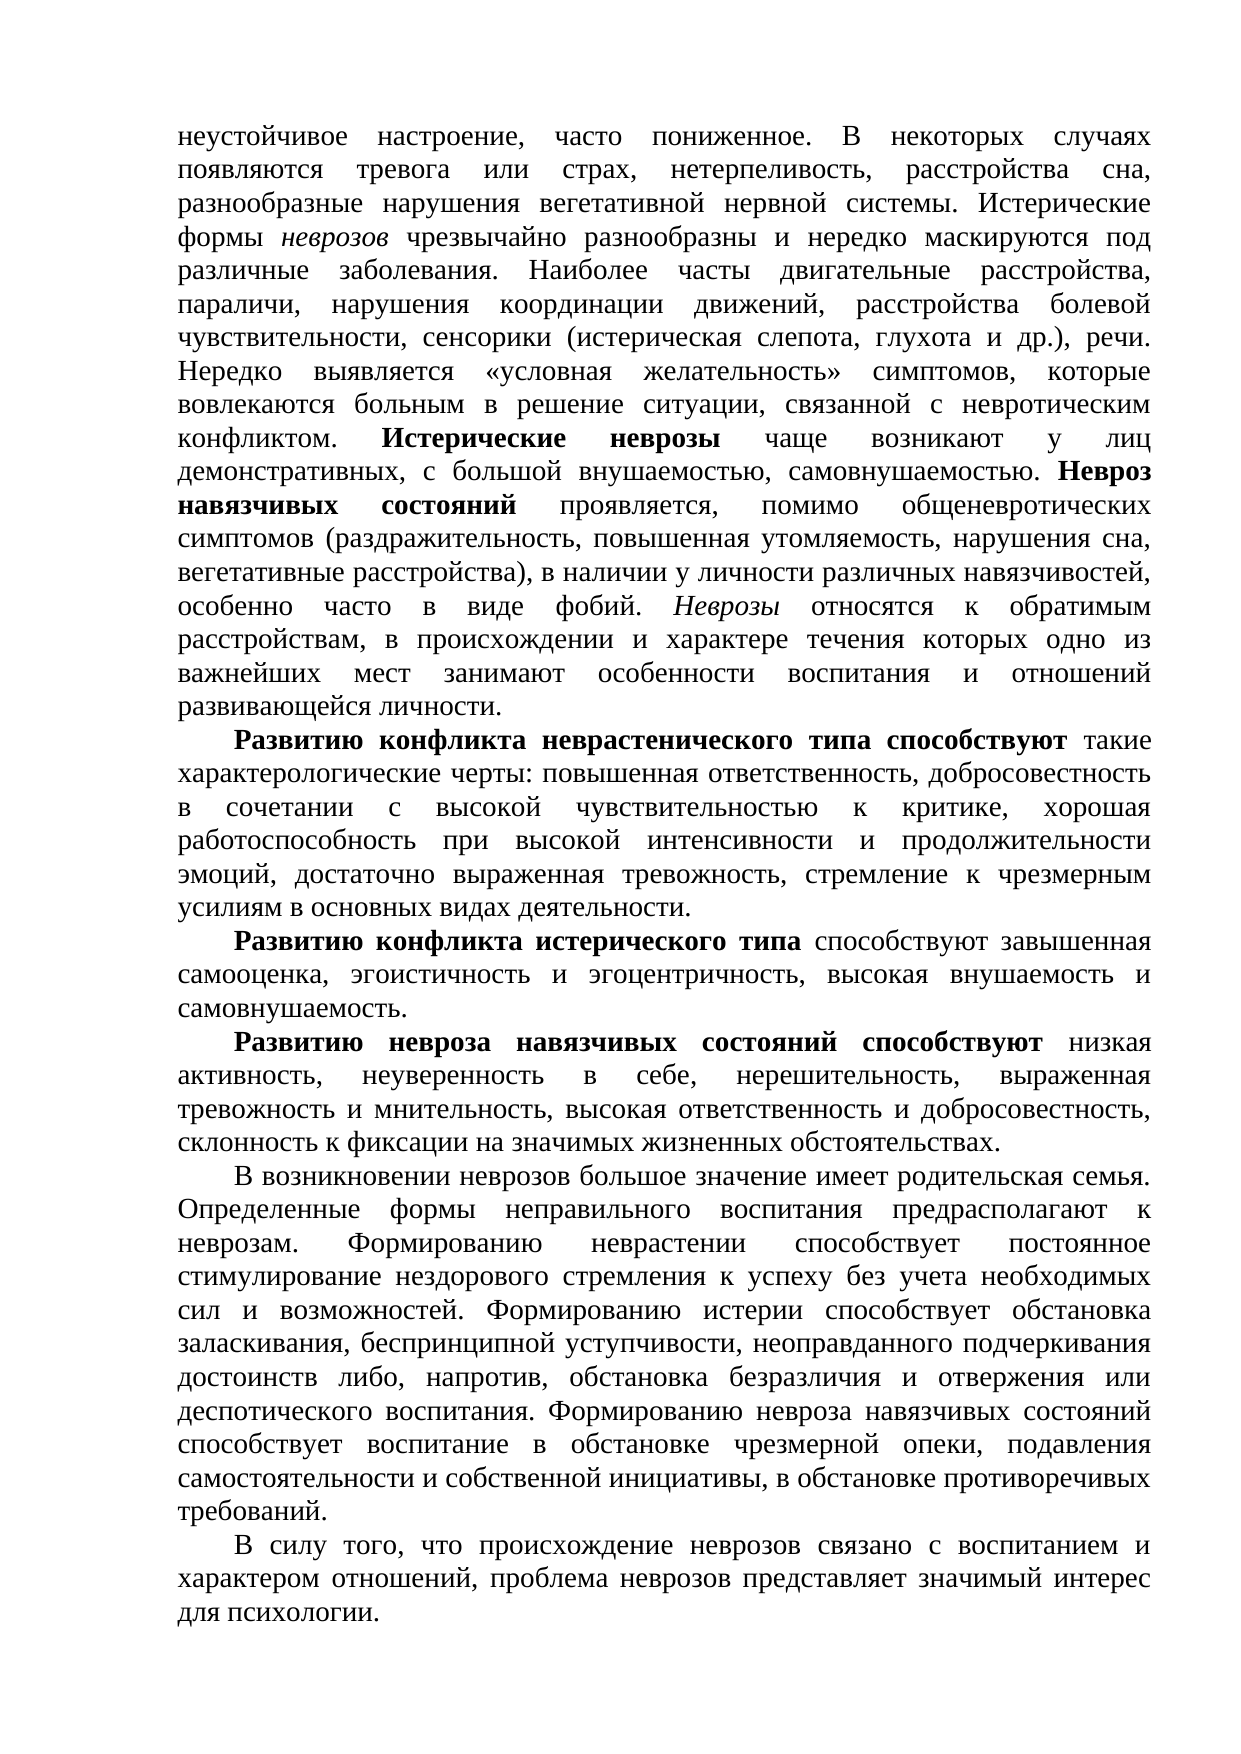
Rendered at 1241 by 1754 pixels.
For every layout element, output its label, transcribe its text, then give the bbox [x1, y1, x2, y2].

text В возникновении неврозов большое значение имеет родительская семья. Определенные формы неправильного воспитания предрасполагают к неврозам. Формированию неврастении способствует постоянное стимулирование нездорового стремления к успеху без учета необходимых сил и возможностей. Формированию истерии способствует обстановка заласкивания, беспринципной уступчивости, неоправданного подчеркивания достоинств либо, напротив, обстановка безразличия и отвержения или деспотического воспитания. Формированию невроза навязчивых состояний способствует воспитание в обстановке чрезмерной опеки, подавления самостоятельности и собственной инициативы, в обстановке противоречивых требований. [177, 1158, 1152, 1527]
text Развитию конфликта истерического типа способствуют завышенная самооценка, эгоистичность и эгоцентричность, высокая внушаемость и самовнушаемость. [177, 923, 1152, 1024]
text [177, 118, 1152, 722]
text В силу того, что происхождение неврозов связано с воспитанием и характером отношений, проблема неврозов представляет значимый интерес для психологии. [177, 1527, 1152, 1627]
text Развитию невроза навязчивых состояний способствуют низкая активность, неуверенность в себе, нерешительность, выраженная тревожность и мнительность, высокая ответственность и добросовестность, склонность к фиксации на значимых жизненных обстоятельствах. [177, 1024, 1152, 1158]
text Развитию конфликта неврастенического типа способствуют такие характерологические черты: повышенная ответственность, добросовестность в сочетании с высокой чувствительностью к критике, хорошая работоспособность при высокой интенсивности и продолжительности эмоций, достаточно выраженная тревожность, стремление к чрезмерным усилиям в основных видах деятельности. [177, 722, 1152, 923]
